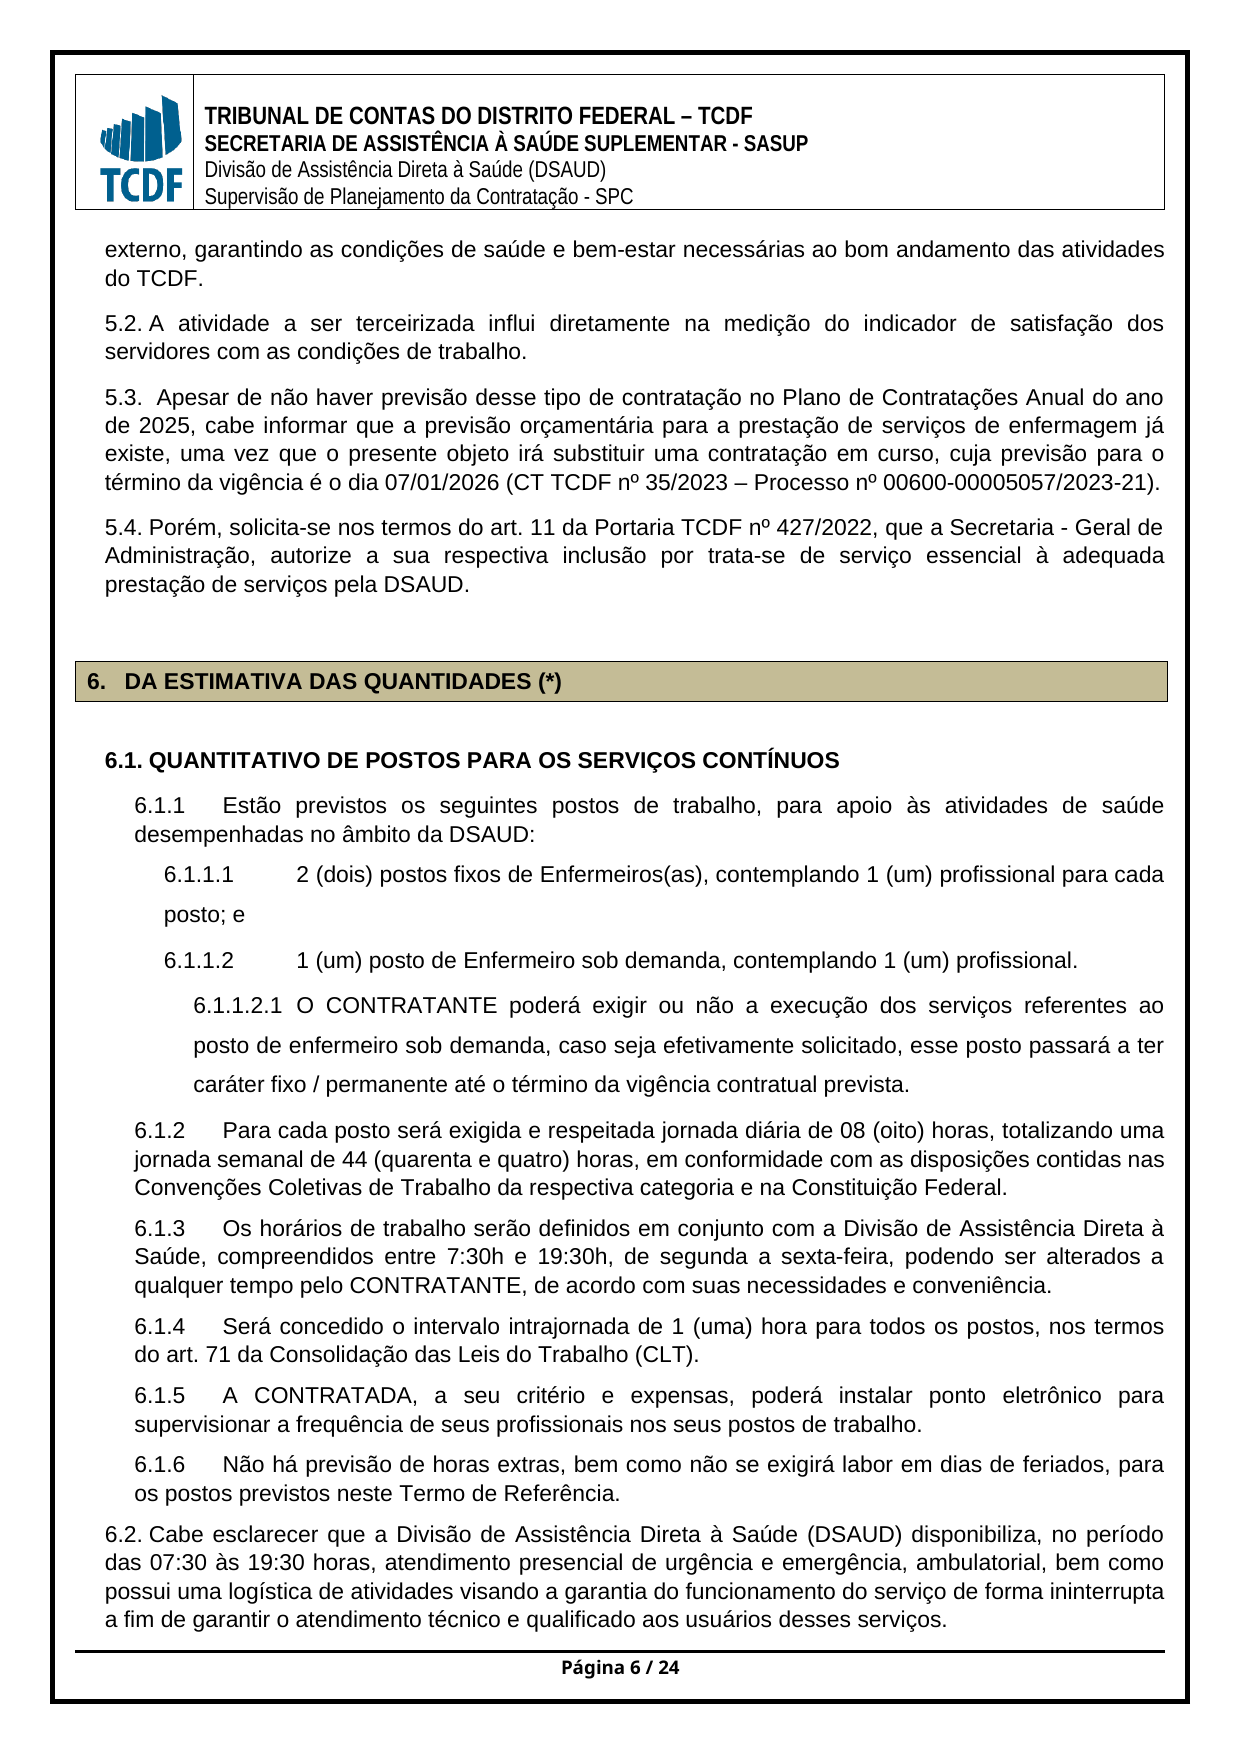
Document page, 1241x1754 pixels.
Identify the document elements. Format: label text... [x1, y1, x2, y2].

text Será concedido o intervalo intrajornada de 1 (uma) hora para todos os postos, nos termos do art. 71 da Consolidação das Leis do Trabalho (CLT). [134, 1313, 1165, 1367]
text Cabe esclarecer que a Divisão de Assistência Direta à Saúde (DSAUD) disponibiliza, no período das 07:30 às 19:30 horas, atendimento presencial de urgência e emergência, ambulatorial, bem como possui uma logística de atividades visando a garantia do funcionamento do serviço de forma ininterrupta a fim de garantir o atendimento técnico e qualificado aos usuários desses serviços. [104, 1521, 1165, 1632]
text QUANTITATIVO DE POSTOS PARA OS SERVIÇOS CONTÍNUOS [104, 747, 1165, 773]
text 2 (dois) postos fixos de Enfermeiros(as), contemplando 1 (um) profissional para cada posto; e [164, 861, 1165, 927]
text A atividade a ser terceirizada influi diretamente na medição do indicador de satisfação dos servidores com as condições de trabalho. [104, 310, 1165, 365]
text Apesar de não haver previsão desse tipo de contratação no Plano de Contratações Anual do ano de 2025, cabe informar que a previsão orçamentária para a prestação de serviços de enfermagem já existe, uma vez que o presente objeto irá substituir uma contratação em curso, cuja previsão para o término da vigência é o dia 07/01/2026 (CT TCDF nº 35/2023 – Processo nº 00600-00005057/2023-21). [104, 383, 1165, 495]
text Para cada posto será exigida e respeitada jornada diária de 08 (oito) horas, totalizando uma jornada semanal de 44 (quarenta e quatro) horas, em conformidade com as disposições contidas nas Convenções Coletivas de Trabalho da respectiva categoria e na Constituição Federal. [134, 1117, 1165, 1200]
text Não há previsão de horas extras, bem como não se exigirá labor em dias de feriados, para os postos previstos neste Termo de Referência. [134, 1451, 1165, 1506]
text O CONTRATANTE poderá exigir ou não a execução dos serviços referentes ao posto de enfermeiro sob demanda, caso seja efetivamente solicitado, esse posto passará a ter caráter fixo / permanente até o término da vigência contratual prevista. [193, 992, 1165, 1098]
text 1 (um) posto de Enfermeiro sob demanda, contemplando 1 (um) profissional. [164, 947, 1165, 973]
picture [85, 92, 193, 204]
text Estão previstos os seguintes postos de trabalho, para apoio às atividades de saúde desempenhadas no âmbito da DSAUD: [134, 792, 1165, 847]
text Porém, solicita-se nos termos do art. 11 da Portaria TCDF nº 427/2022, que a Secretaria - Geral de Administração, autorize a sua respectiva inclusão por trata-se de serviço essencial à adequada prestação de serviços pela DSAUD. [104, 514, 1165, 597]
text Os horários de trabalho serão definidos em conjunto com a Divisão de Assistência Direta à Saúde, compreendidos entre 7:30h e 19:30h, de segunda a sexta-feira, podendo ser alterados a qualquer tempo pelo CONTRATANTE, de acordo com suas necessidades e conveniência. [134, 1215, 1165, 1298]
table_header DA ESTIMATIVA DAS QUANTIDADES (*) [76, 662, 1167, 701]
text A CONTRATADA, a seu critério e expensas, poderá instalar ponto eletrônico para supervisionar a frequência de seus profissionais nos seus postos de trabalho. [134, 1382, 1165, 1437]
